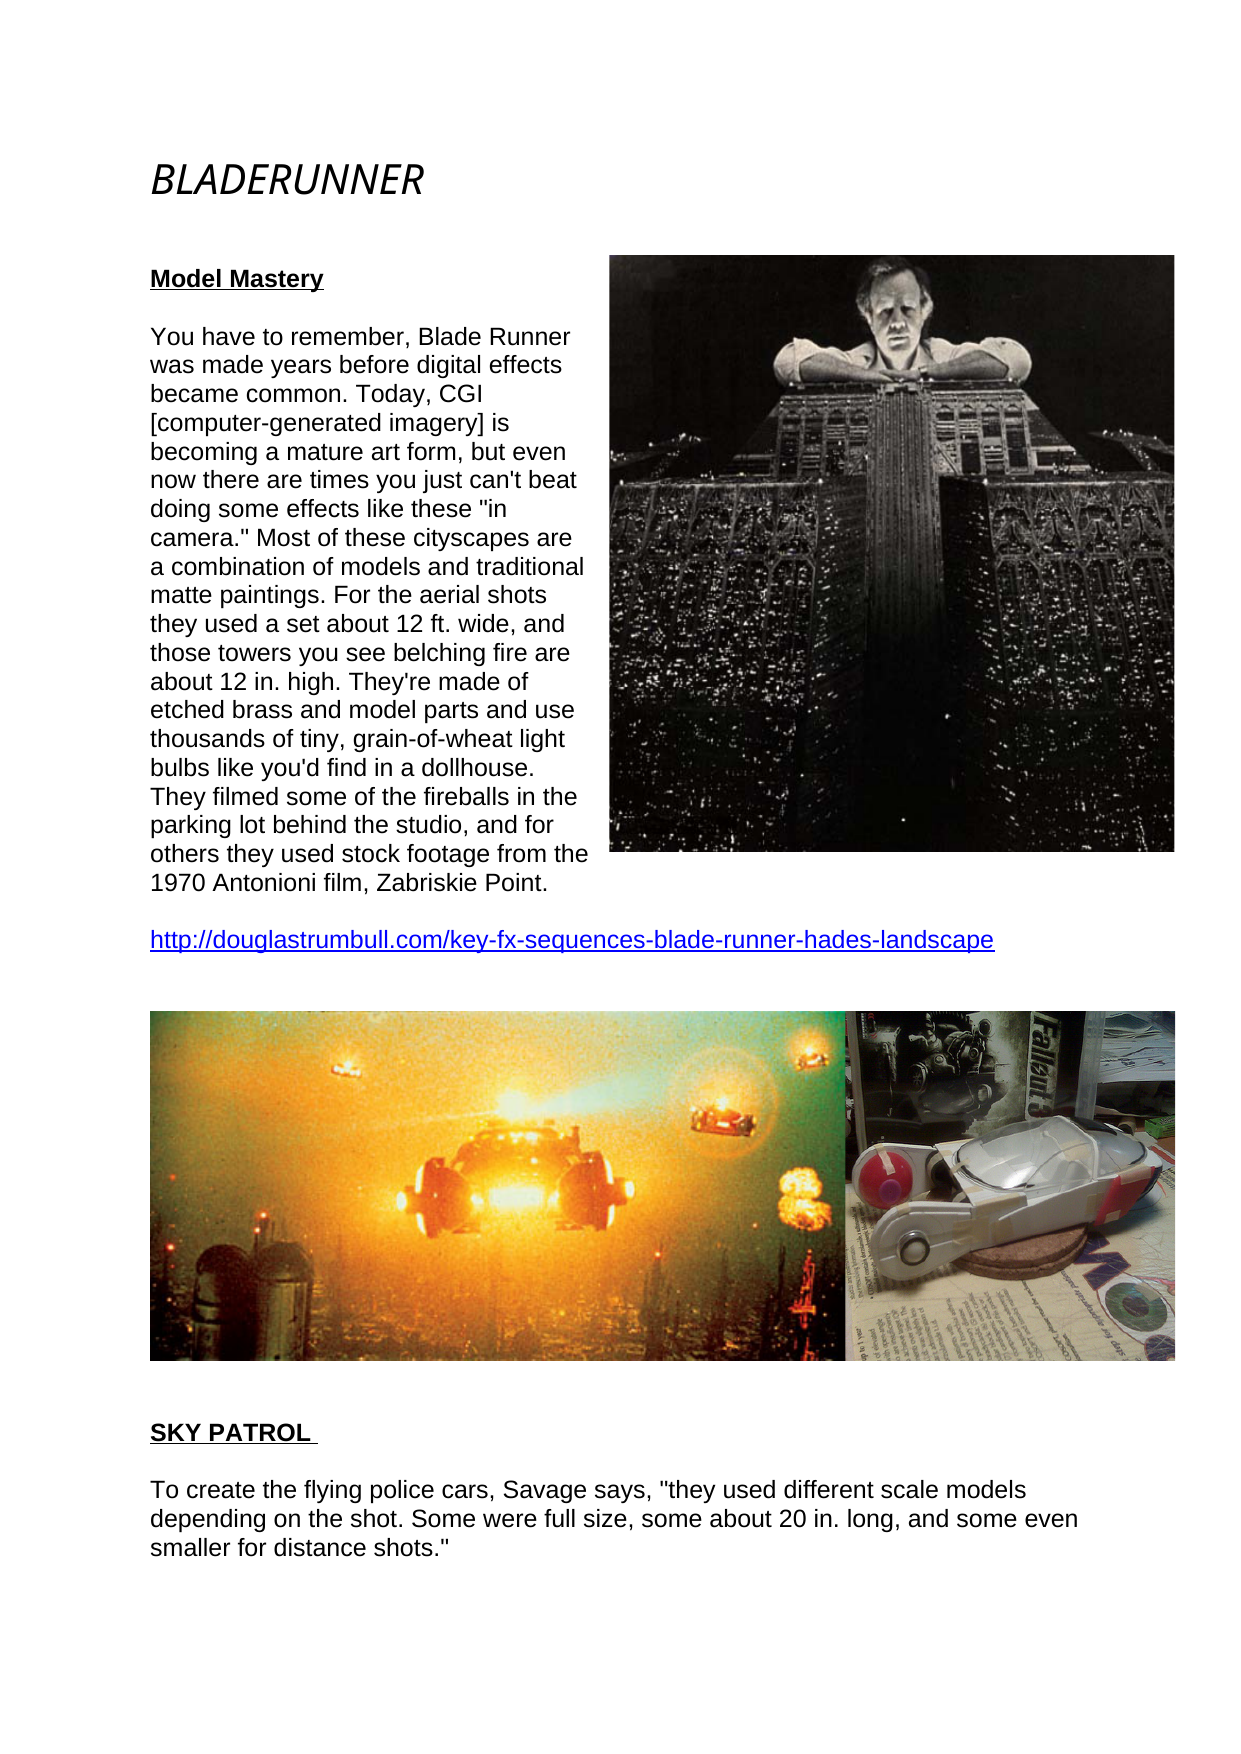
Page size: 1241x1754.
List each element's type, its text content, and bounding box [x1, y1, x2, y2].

picture [609, 255, 1175, 852]
text To create the flying police cars, Savage says, "they used different scale models depending on the shot. Some were full size, some about 20 in. long, and some even smaller for distance shots." [150, 1475, 1090, 1561]
text Model Mastery [150, 264, 609, 293]
text You have to remember, Blade Runner was made years before digital effects became common. Today, CGI [computer-generated imagery] is becoming a mature art form, but even now there are times you just can't beat doing some effects like these "in camera." Most of these cityscapes are a combination of models and traditional matte paintings. For the aerial shots they used a set about 12 ft. wide, and those towers you see belching fire are about 12 in. high. They're made of etched brass and model parts and use thousands of tiny, grain-of-wheat light bulbs like you'd find in a dollhouse. They filmed some of the fireballs in the parking lot behind the studio, and for others they used stock footage from the 1970 Antonioni film, Zabriskie Point. [150, 322, 1090, 897]
text SKY PATROL [150, 1418, 1090, 1446]
text BLADERUNNER [150, 150, 1090, 207]
text http://douglastrumbull.com/key-fx-sequences-blade-runner-hades-landscape [150, 926, 1090, 954]
picture [150, 1011, 1175, 1361]
